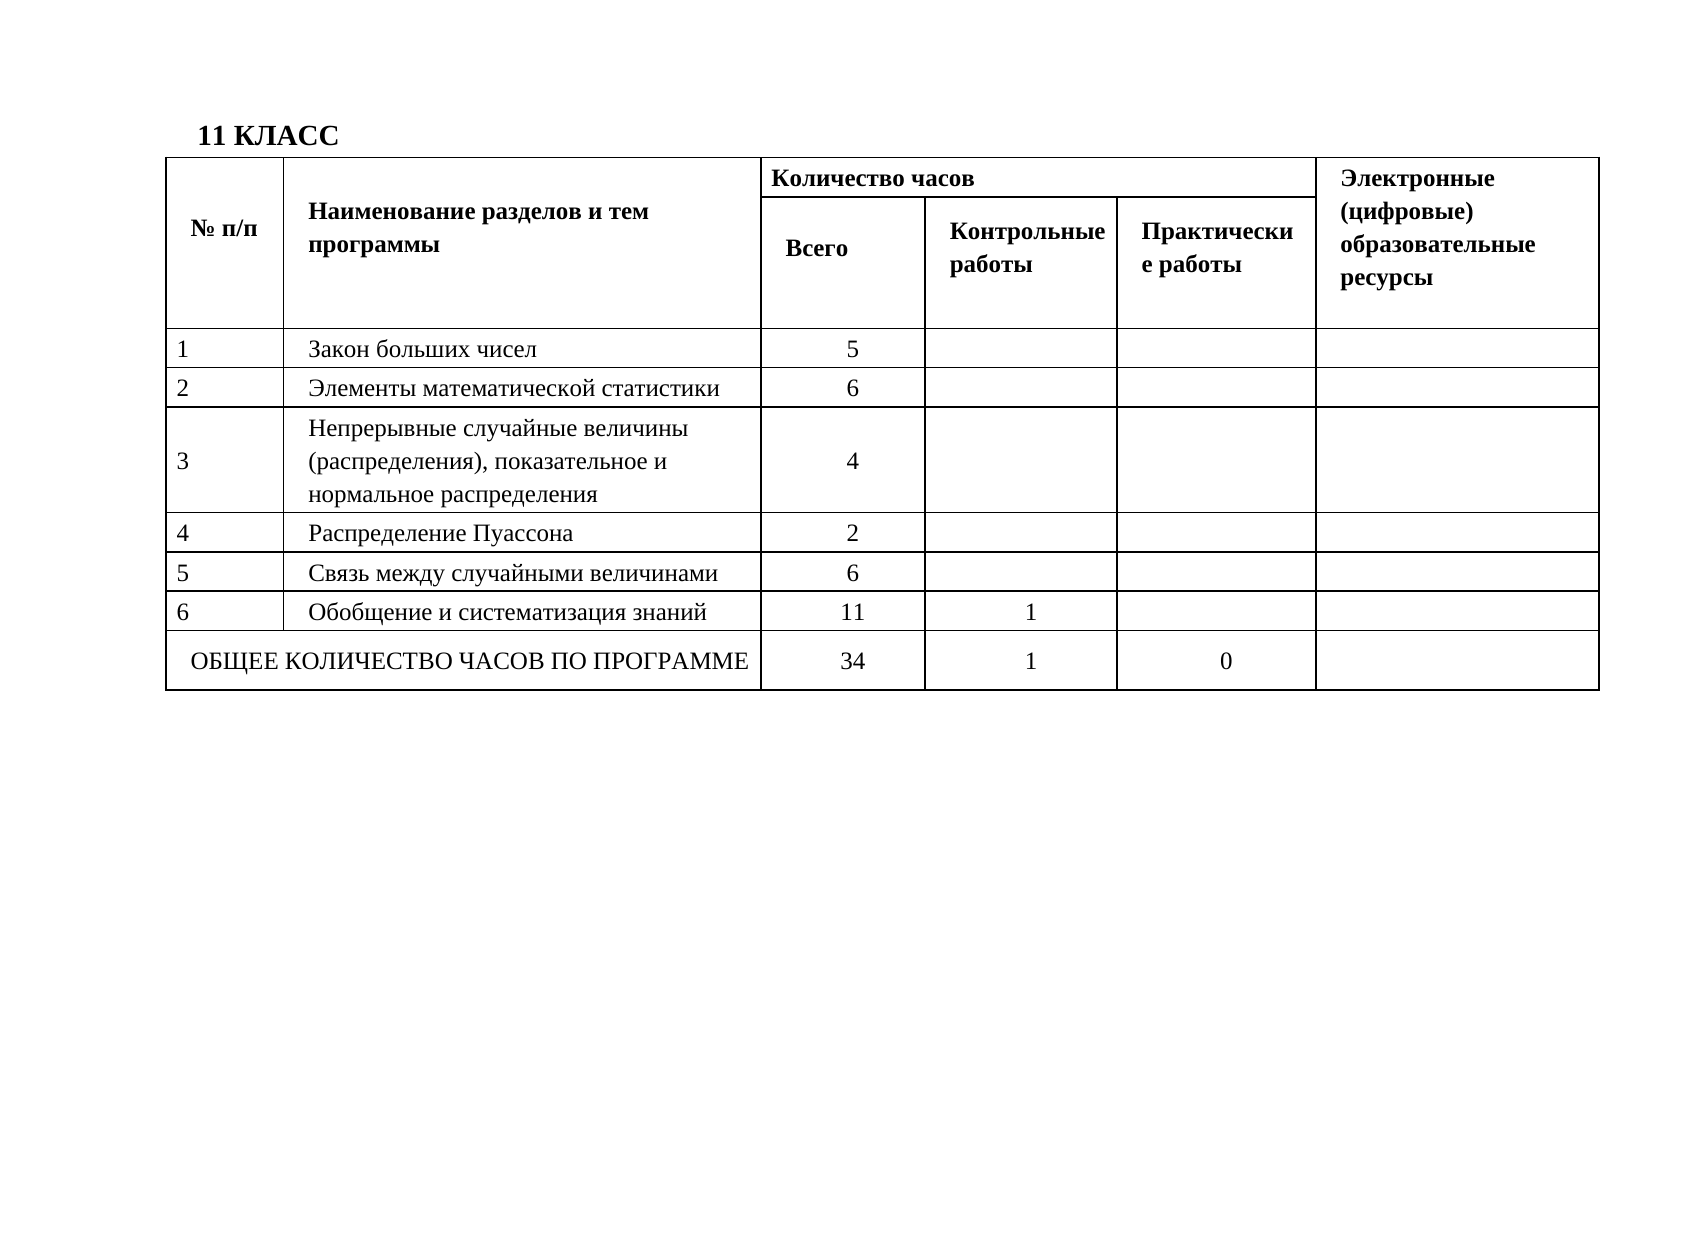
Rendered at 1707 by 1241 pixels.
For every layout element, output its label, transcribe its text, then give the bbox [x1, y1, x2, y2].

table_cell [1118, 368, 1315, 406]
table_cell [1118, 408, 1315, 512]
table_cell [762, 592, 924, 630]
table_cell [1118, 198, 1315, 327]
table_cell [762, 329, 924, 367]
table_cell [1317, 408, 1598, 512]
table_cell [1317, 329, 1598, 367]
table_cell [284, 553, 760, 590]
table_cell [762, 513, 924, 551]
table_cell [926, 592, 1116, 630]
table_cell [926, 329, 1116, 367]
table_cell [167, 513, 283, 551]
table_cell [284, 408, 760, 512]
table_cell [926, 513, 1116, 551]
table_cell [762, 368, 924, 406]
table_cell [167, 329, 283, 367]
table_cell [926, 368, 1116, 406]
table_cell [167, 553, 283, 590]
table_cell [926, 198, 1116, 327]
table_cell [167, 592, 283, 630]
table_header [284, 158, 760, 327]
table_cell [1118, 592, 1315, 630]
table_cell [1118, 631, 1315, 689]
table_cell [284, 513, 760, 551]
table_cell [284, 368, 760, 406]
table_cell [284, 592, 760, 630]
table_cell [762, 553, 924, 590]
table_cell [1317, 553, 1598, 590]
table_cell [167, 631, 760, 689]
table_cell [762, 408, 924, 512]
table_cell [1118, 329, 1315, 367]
text 11 КЛАСС [190, 118, 1618, 152]
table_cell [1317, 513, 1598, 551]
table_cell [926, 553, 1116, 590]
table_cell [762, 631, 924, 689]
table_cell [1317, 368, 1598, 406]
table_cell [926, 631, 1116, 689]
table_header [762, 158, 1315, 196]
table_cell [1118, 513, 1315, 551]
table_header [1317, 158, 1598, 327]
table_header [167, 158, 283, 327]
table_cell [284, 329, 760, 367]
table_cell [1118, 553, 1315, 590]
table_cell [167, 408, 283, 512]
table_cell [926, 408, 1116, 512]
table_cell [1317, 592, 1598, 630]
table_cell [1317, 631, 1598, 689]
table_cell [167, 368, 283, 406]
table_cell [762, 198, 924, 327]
